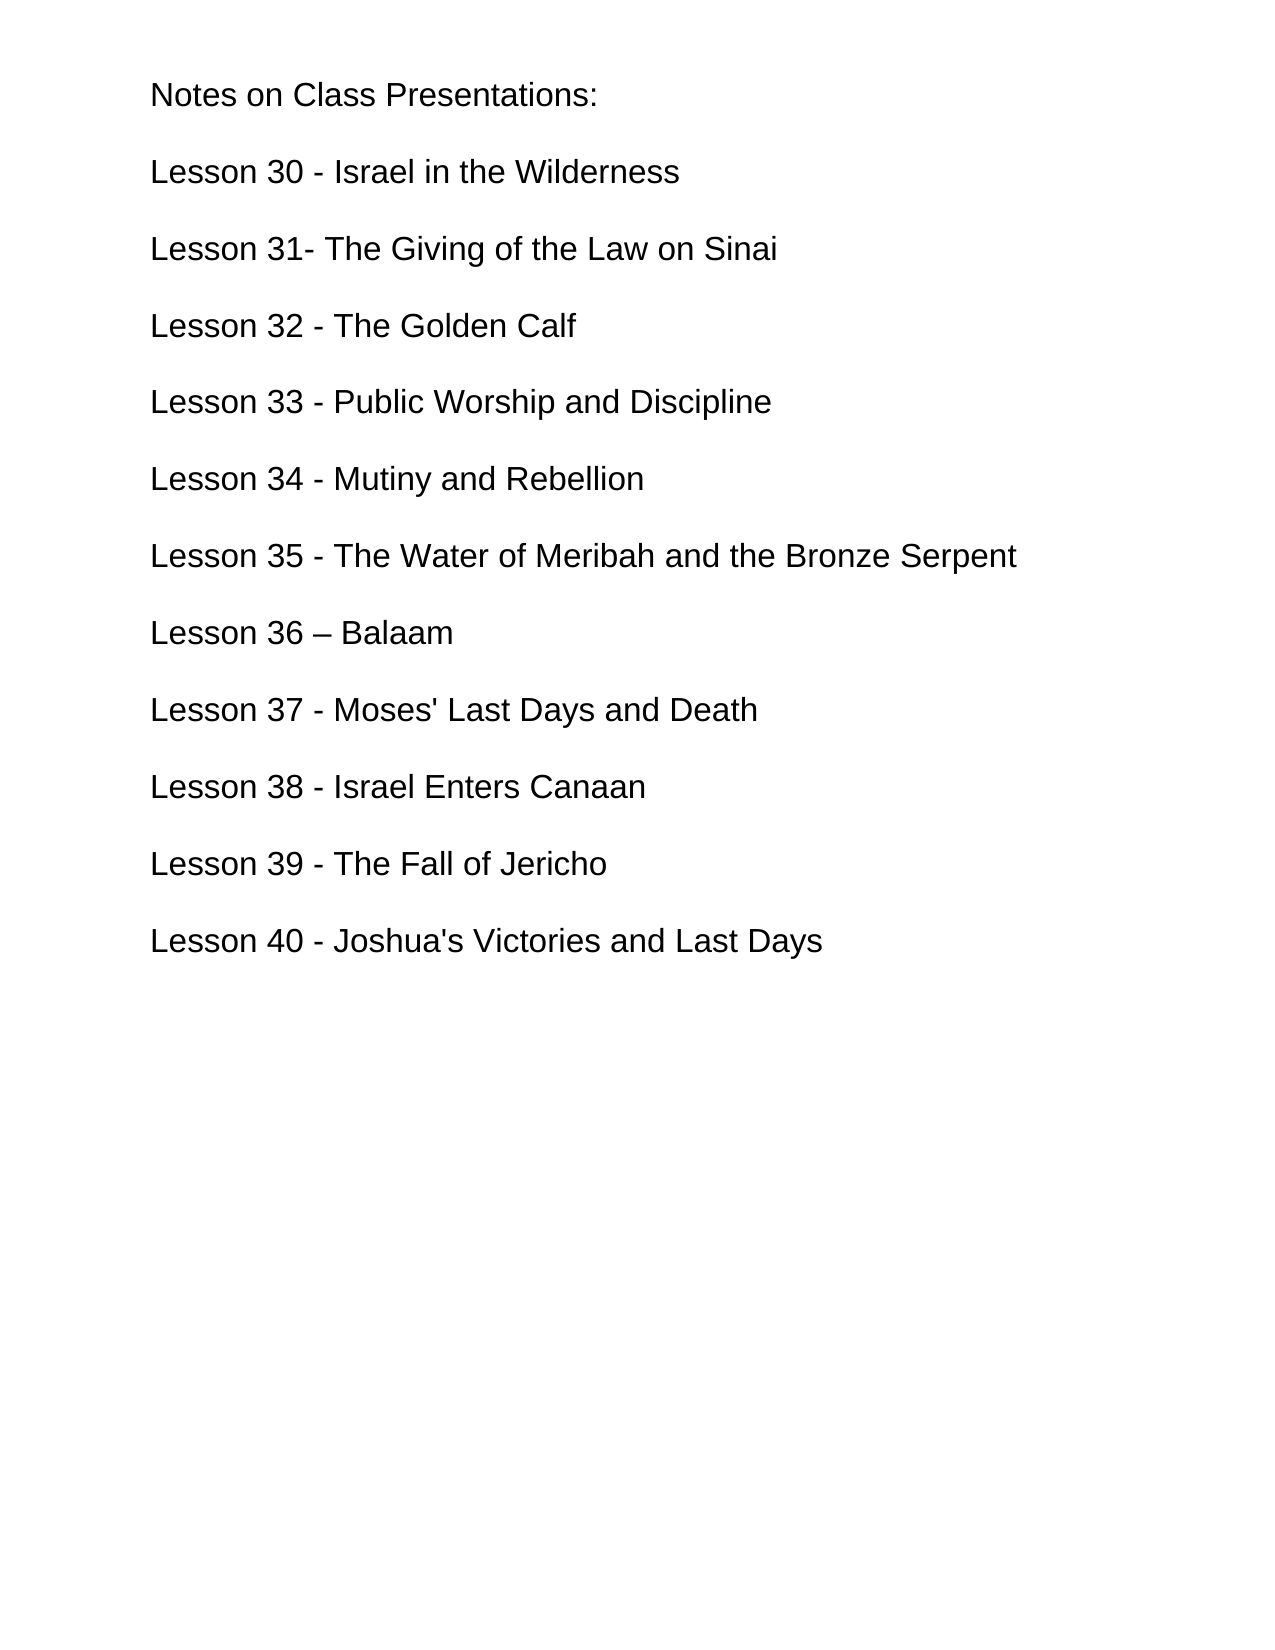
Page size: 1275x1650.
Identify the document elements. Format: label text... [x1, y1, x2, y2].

text Lesson 32 - The Golden Calf [150, 306, 1125, 344]
text Lesson 31- The Giving of the Law on Sinai [150, 229, 1125, 267]
text Lesson 34 - Mutiny and Rebellion [150, 459, 1125, 498]
text Lesson 33 - Public Worship and Discipline [150, 382, 1125, 421]
text Lesson 37 - Moses' Last Days and Death [150, 690, 1125, 728]
text Lesson 40 - Joshua's Victories and Last Days [150, 921, 1125, 959]
text Lesson 35 - The Water of Meribah and the Bronze Serpent [150, 536, 1125, 575]
text Lesson 39 - The Fall of Jericho [150, 844, 1125, 882]
text Lesson 30 - Israel in the Wilderness [150, 152, 1125, 190]
text Lesson 36 – Balaam [150, 613, 1125, 652]
text Notes on Class Presentations: [150, 75, 1125, 113]
text Lesson 38 - Israel Enters Canaan [150, 767, 1125, 805]
